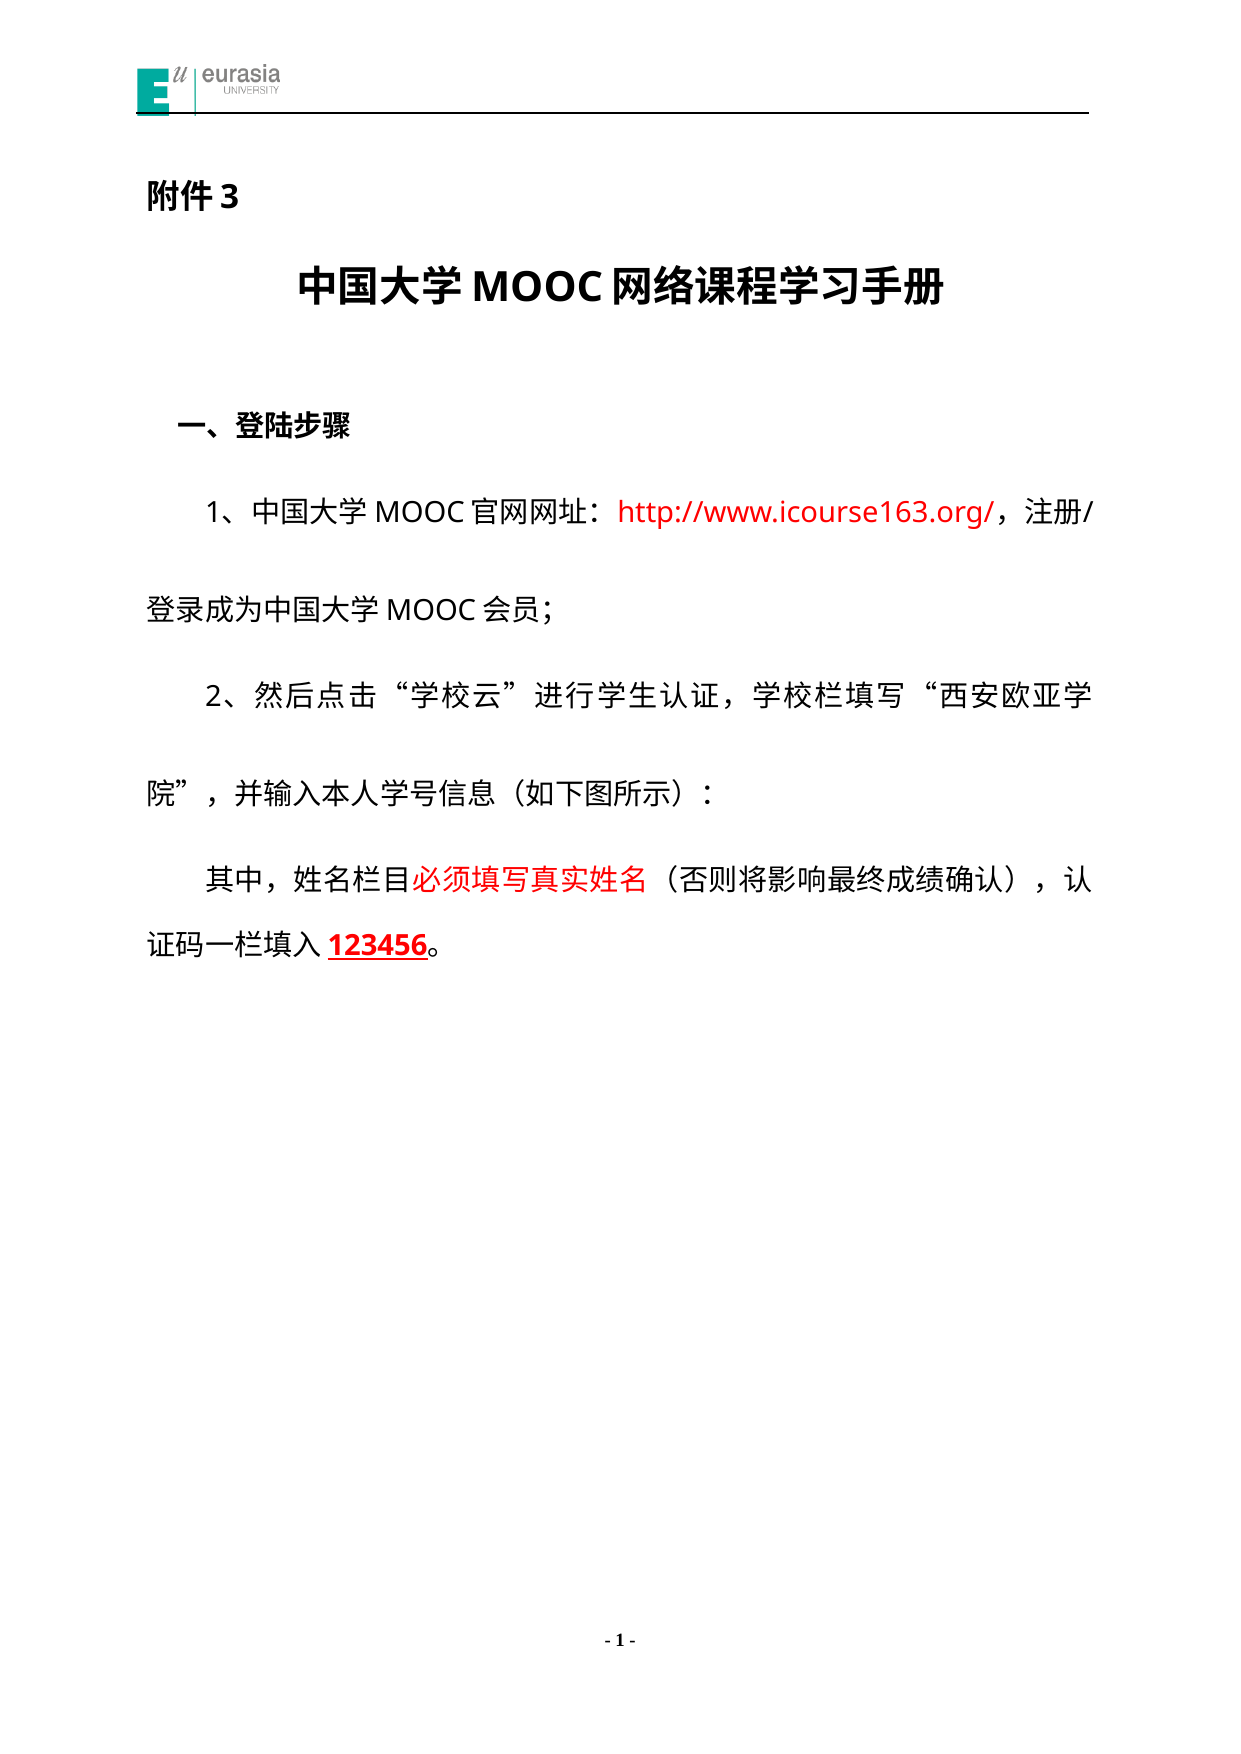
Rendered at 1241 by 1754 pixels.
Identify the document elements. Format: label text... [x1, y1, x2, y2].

text 1、中国大学MOOC官网网址：http://www.icourse163.org/，注册/登录成为中国大学MOOC会员； [146, 478, 1094, 640]
picture [137, 64, 280, 112]
text 2、然后点击“学校云”进行学生认证，学校栏填写“西安欧亚学院”，并输入本人学号信息（如下图所示）： [146, 661, 1094, 824]
text 其中，姓名栏目必须填写真实姓名（否则将影响最终成绩确认），认证码一栏填入123456。 [146, 845, 1094, 975]
text 一、登陆步骤 [146, 392, 1094, 457]
text 附件3 [146, 162, 1094, 227]
text 中国大学MOOC网络课程学习手册 [146, 251, 1094, 316]
